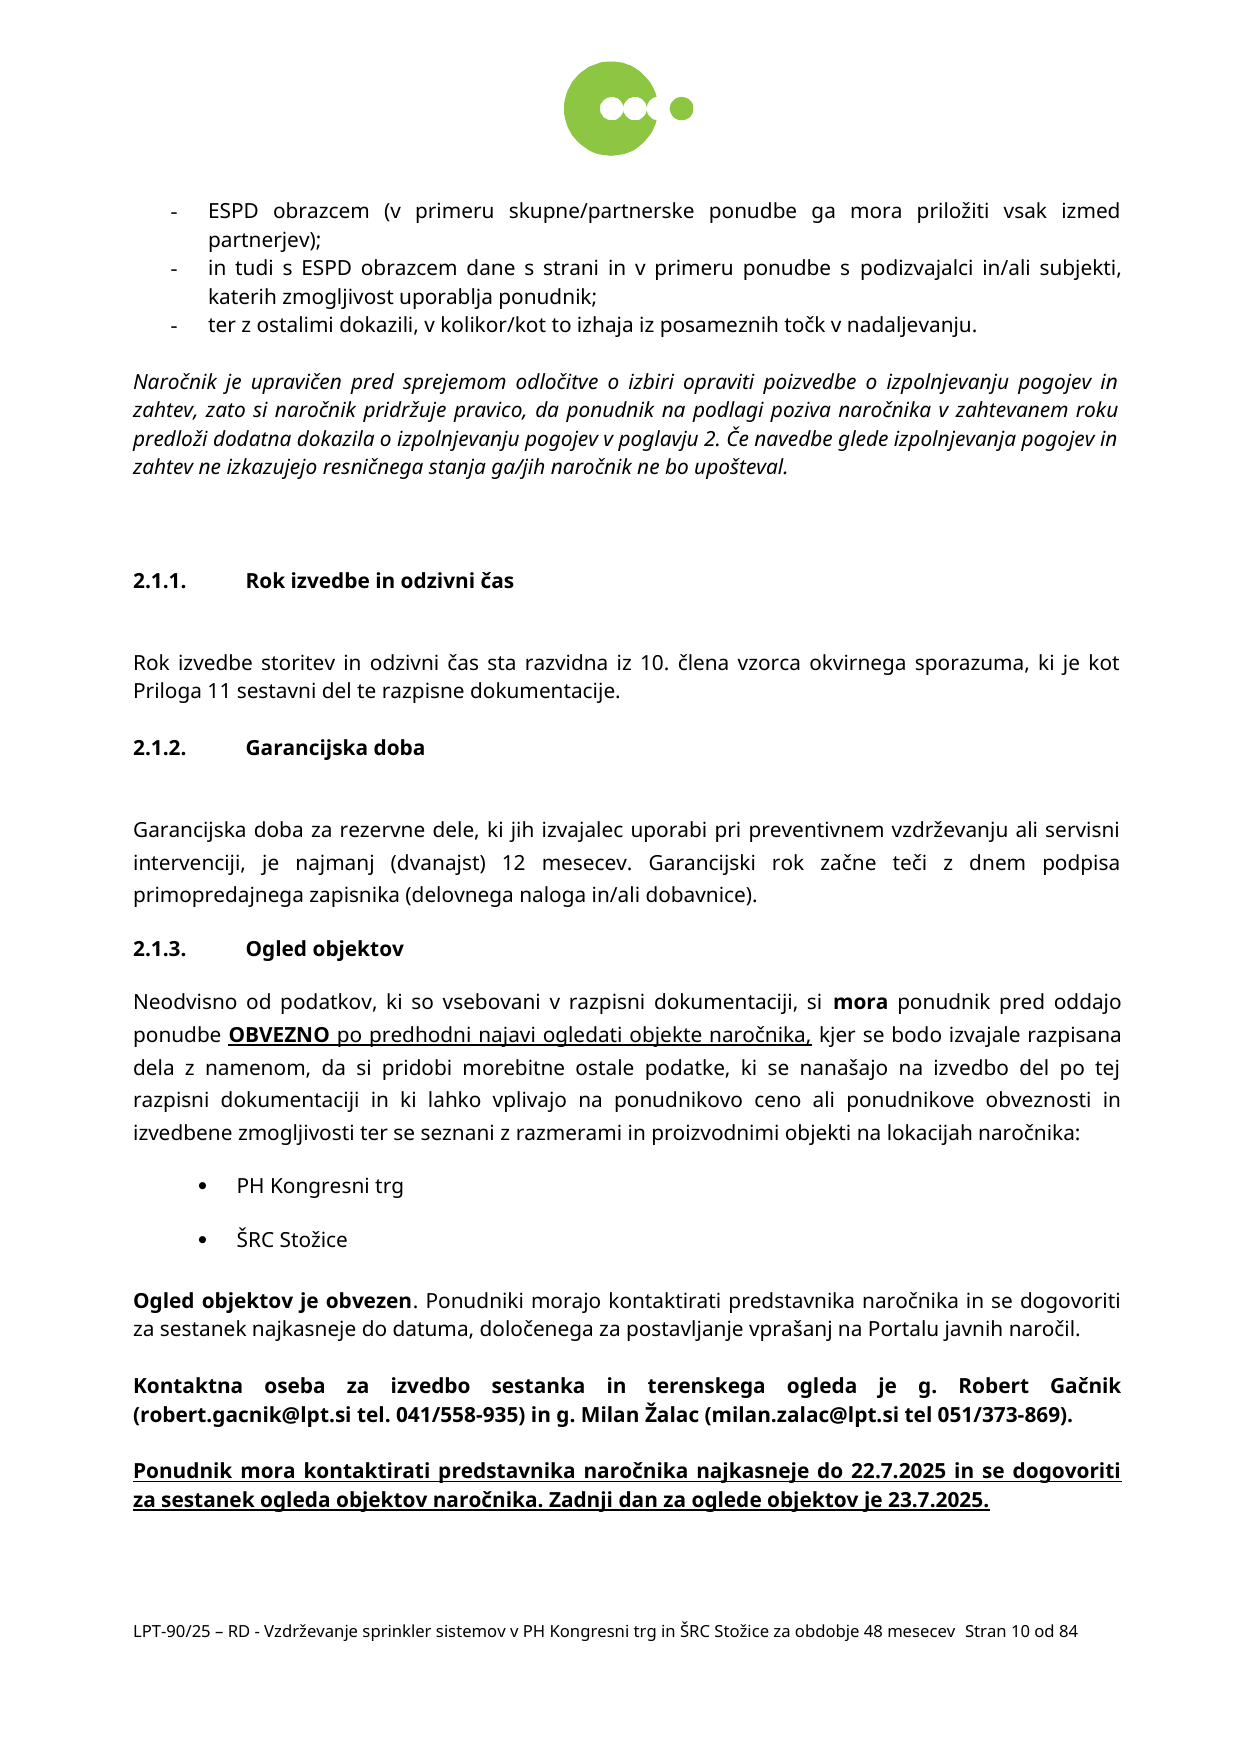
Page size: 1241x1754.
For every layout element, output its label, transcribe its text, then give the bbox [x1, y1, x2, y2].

text Garancijska doba za rezervne dele, ki jih izvajalec uporabi pri preventivnem vzdrževanju ali servisni intervenciji, je najmanj (dvanajst) 12 mesecev. Garancijski rok začne teči z dnem podpisa primopredajnega zapisnika (delovnega naloga in/ali dobavnice). [133, 815, 1122, 909]
list Garancijska doba [133, 733, 1122, 762]
text Naročnik je upravičen pred sprejemom odločitve o izbiri opraviti poizvedbe o izpolnjevanju pogojev in zahtev, zato si naročnik pridržuje pravico, da ponudnik na podlagi poziva naročnika v zahtevanem roku predloži dodatna dokazila o izpolnjevanju pogojev v poglavju 2. Če navedbe glede izpolnjevanja pogojev in zahtev ne izkazujejo resničnega stanja ga/jih naročnik ne bo upošteval. [133, 367, 1122, 481]
text Ponudnik mora kontaktirati predstavnika naročnika najkasneje do 22.7.2025 in se dogovoriti za sestanek ogleda objektov naročnika. Zadnji dan za oglede objektov je 23.7.2025. [133, 1482, 1122, 1513]
list in tudi s ESPD obrazcem dane s strani in v primeru ponudbe s podizvajalci in/ali subjekti, katerih zmogljivost uporablja ponudnik; [170, 253, 1122, 310]
list Ogled objektov [133, 934, 1122, 962]
list Rok izvedbe in odzivni čas [133, 566, 1122, 595]
list ŠRC Stožice [199, 1225, 1122, 1253]
text Rok izvedbe storitev in odzivni čas sta razvidna iz 10. člena vzorca okvirnega sporazuma, ki je kot Priloga 11 sestavni del te razpisne dokumentacije. [133, 648, 1122, 705]
text Kontaktna oseba za izvedbo sestanka in terenskega ogleda je g. Robert Gačnik (robert.gacnik@lpt.si tel. 041/558-935) in g. Milan Žalac (milan.zalac@lpt.si tel 051/373-869). [133, 1371, 1122, 1428]
list PH Kongresni trg [199, 1171, 1122, 1200]
text Neodvisno od podatkov, ki so vsebovani v razpisni dokumentaciji, si mora ponudnik pred oddajo ponudbe OBVEZNO po predhodni najavi ogledati objekte naročnika, kjer se bodo izvajale razpisana dela z namenom, da si pridobi morebitne ostale podatke, ki se nanašajo na izvedbo del po tej razpisni dokumentaciji in ki lahko vplivajo na ponudnikovo ceno ali ponudnikove obveznosti in izvedbene zmogljivosti ter se seznani z razmerami in proizvodnimi objekti na lokacijah naročnika: [133, 987, 1122, 1146]
text Ogled objektov je obvezen. Ponudniki morajo kontaktirati predstavnika naročnika in se dogovoriti za sestanek najkasneje do datuma, določenega za postavljanje vprašanj na Portalu javnih naročil. [133, 1286, 1122, 1343]
list ter z ostalimi dokazili, v kolikor/kot to izhaja iz posameznih točk v nadaljevanju. [170, 310, 1122, 339]
text Ponudnik mora kontaktirati predstavnika naročnika najkasneje do 22.7.2025 in se dogovoriti za sestanek ogleda objektov naročnika. Zadnji dan za oglede objektov je 23.7.2025. [133, 1457, 1122, 1481]
list ESPD obrazcem (v primeru skupne/partnerske ponudbe ga mora priložiti vsak izmed partnerjev); [170, 197, 1122, 253]
